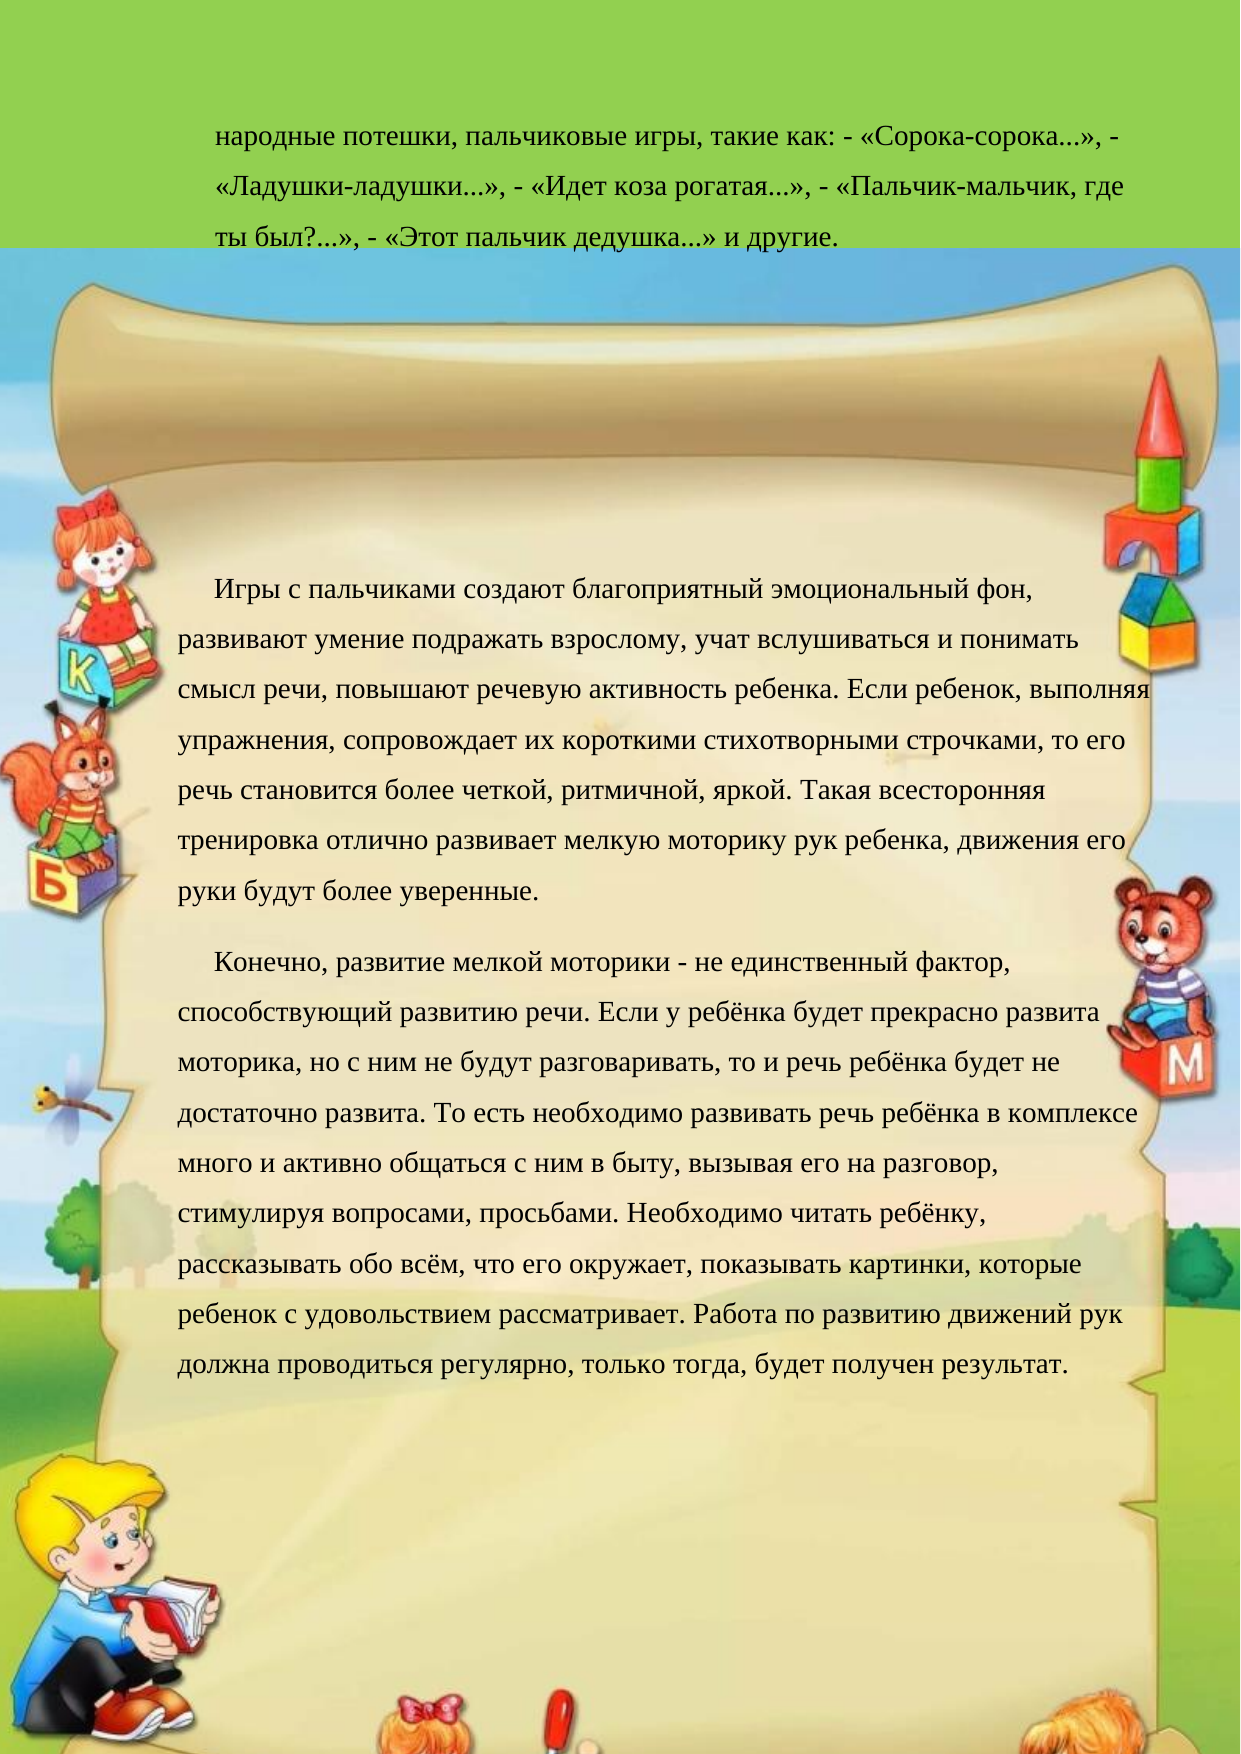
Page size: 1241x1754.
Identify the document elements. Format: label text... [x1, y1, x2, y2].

text Конечно, развитие мелкой моторики - не единственный фактор, способствующий развитию речи. Если у ребёнка будет прекрасно развита моторика, но с ним не будут разговаривать, то и речь ребёнка будет не достаточно развита. То есть необходимо развивать речь ребёнка в комплексе много и активно общаться с ним в быту, вызывая его на разговор, стимулируя вопросами, просьбами. Необходимо читать ребёнку, рассказывать обо всём, что его окружает, показывать картинки, которые ребенок с удовольствием рассматривает. Работа по развитию движений рук должна проводиться регулярно, только тогда, будет получен результат. [177, 944, 1152, 1380]
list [177, 118, 1152, 252]
list Игры с пальчиками создают благоприятный эмоциональный фон, развивают умение подражать взрослому, учат вслушиваться и понимать смысл речи, повышают речевую активность ребенка. Если ребенок, выполняя упражнения, сопровождает их короткими стихотворными строчками, то его речь становится более четкой, ритмичной, яркой. Такая всесторонняя тренировка отлично развивает мелкую моторику рук ребенка, движения его руки будут более уверенные. [177, 571, 1152, 906]
picture [0, 248, 1241, 1754]
